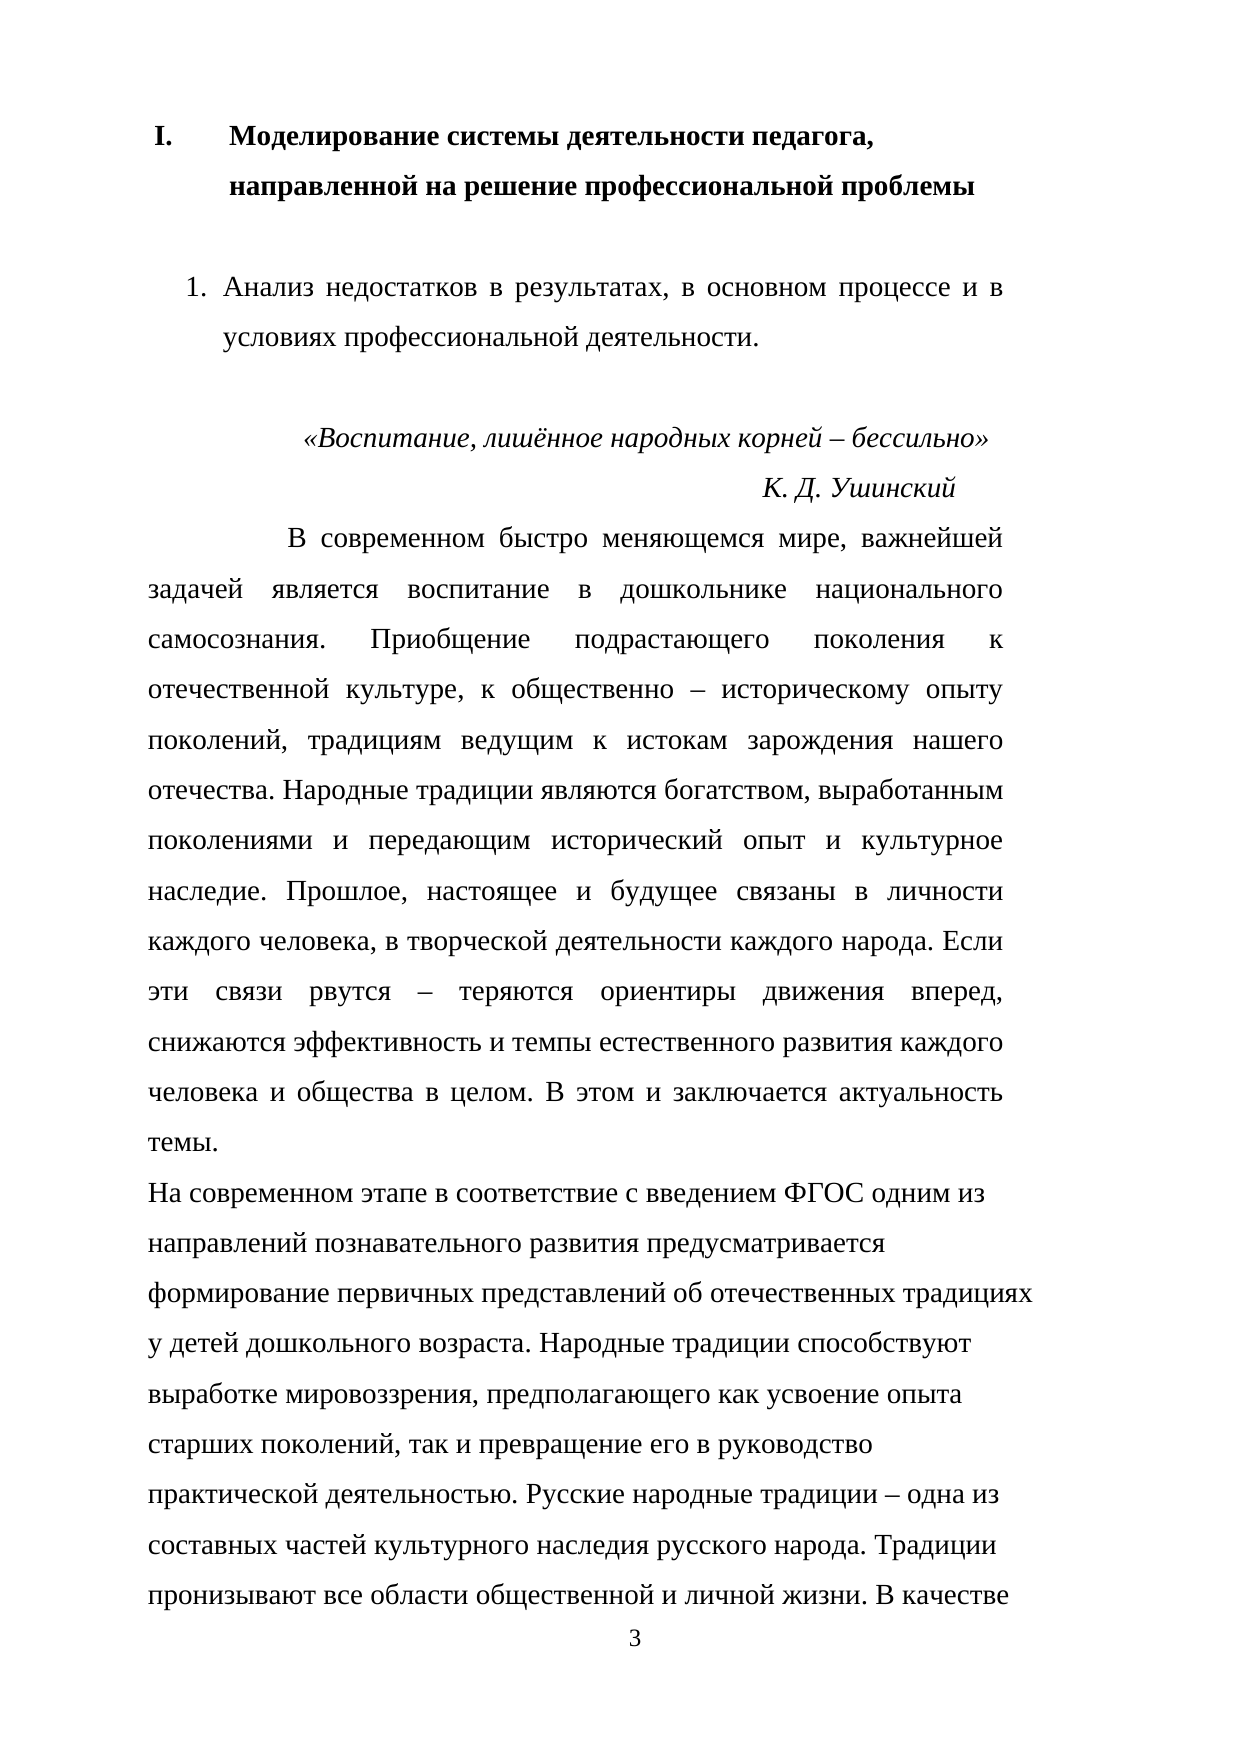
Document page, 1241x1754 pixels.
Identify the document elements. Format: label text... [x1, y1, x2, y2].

list Моделирование системы деятельности педагога, направленной на решение профессиональной проблемы [154, 118, 1004, 202]
list К. Д. Ушинский [223, 470, 1004, 504]
list «Воспитание, лишённое народных корней – бессильно» [223, 420, 1004, 453]
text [148, 1175, 1033, 1611]
text В современном быстро меняющемся мире, важнейшей задачей является воспитание в дошкольнике национального самосознания. Приобщение подрастающего поколения к отечественной культуре, к общественно – историческому опыту поколений, традициям ведущим к истокам зарождения нашего отечества. Народные традиции являются богатством, выработанным поколениями и передающим исторический опыт и культурное наследие. Прошлое, настоящее и будущее связаны в личности каждого человека, в творческой деятельности каждого народа. Если эти связи рвутся – теряются ориентиры движения вперед, снижаются эффективность и темпы естественного развития каждого человека и общества в целом. В этом и заключается актуальность темы. [148, 521, 1004, 1158]
list Анализ недостатков в результатах, в основном процессе и в условиях профессиональной деятельности. [185, 269, 1004, 353]
